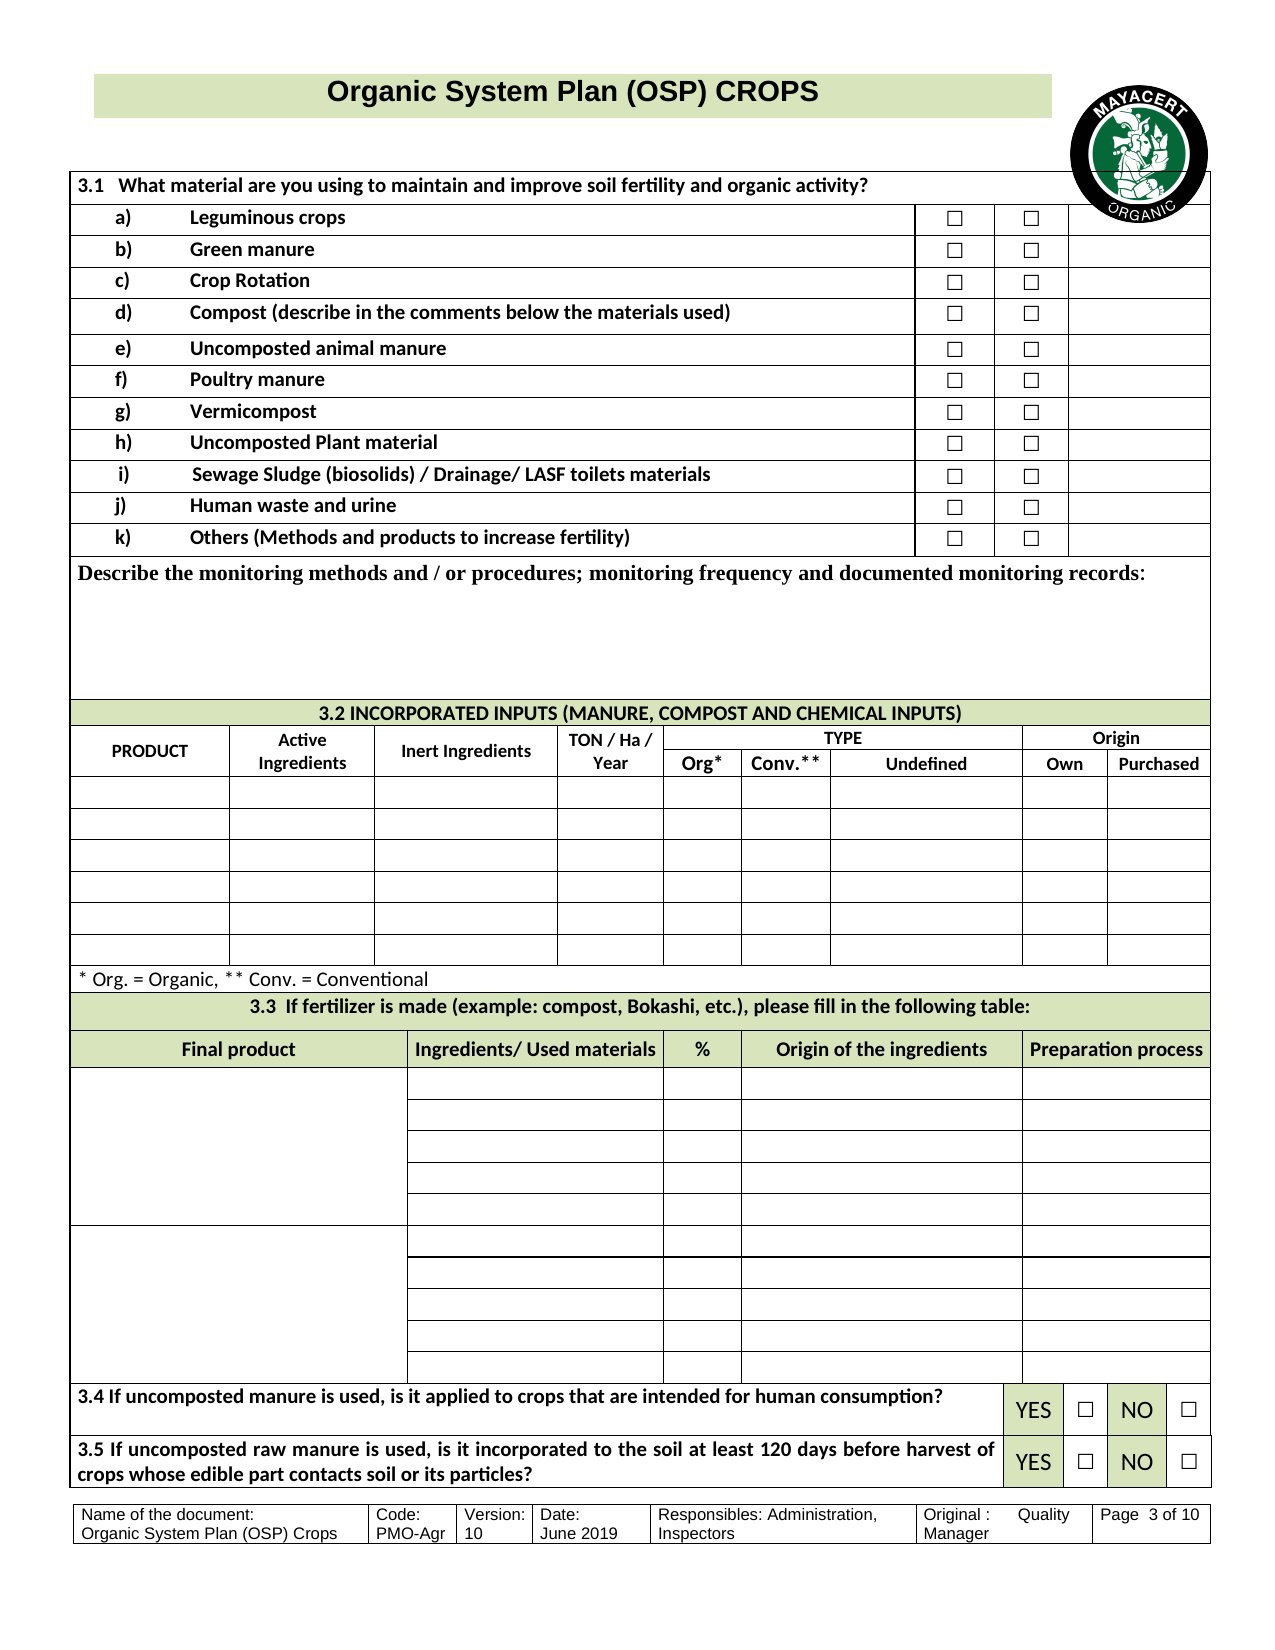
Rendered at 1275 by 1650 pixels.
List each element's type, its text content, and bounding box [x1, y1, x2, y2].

table_cell [1023, 1352, 1210, 1383]
table_cell [408, 1289, 663, 1319]
table_cell [1069, 366, 1210, 397]
table_cell [664, 1289, 741, 1319]
table_cell [664, 1226, 741, 1256]
table_cell [1211, 808, 1227, 839]
table_cell [742, 1352, 1022, 1383]
table_cell [664, 1321, 741, 1351]
table_cell [71, 840, 229, 871]
table_cell [1211, 699, 1227, 725]
table_cell [1211, 934, 1227, 965]
table_cell [408, 1258, 663, 1288]
table_cell [1023, 1100, 1210, 1130]
table_cell [230, 872, 374, 902]
table_cell [1108, 840, 1210, 871]
table_cell [408, 1226, 663, 1256]
table_cell [1023, 935, 1107, 965]
table_cell [742, 1131, 1022, 1162]
table_cell [742, 840, 830, 871]
table_cell [1108, 777, 1210, 807]
table_cell [664, 1068, 741, 1098]
table_cell [1211, 902, 1227, 934]
table_cell [1023, 1289, 1210, 1319]
picture [1058, 205, 1068, 235]
table_cell [408, 1352, 663, 1383]
table_cell [664, 1100, 741, 1130]
table_cell [375, 777, 557, 807]
table_cell NO [1108, 1436, 1166, 1487]
table_cell YES [1004, 1436, 1063, 1487]
table_cell Active Ingredients [230, 726, 374, 776]
table_cell [1023, 809, 1107, 839]
table_cell [71, 809, 229, 839]
table_cell [230, 935, 374, 965]
table_cell [664, 1131, 741, 1162]
table_cell [1211, 965, 1227, 992]
table_cell Purchased [1108, 750, 1210, 776]
table_cell [230, 777, 374, 807]
table_cell [408, 1068, 663, 1098]
table_cell [1023, 840, 1107, 871]
table_cell [628, 1321, 663, 1351]
table_cell [408, 1163, 663, 1193]
table_cell Compost (describe in the comments below the materials used) [71, 299, 914, 334]
table_cell [408, 1194, 663, 1225]
table_cell [742, 1163, 1022, 1193]
table_cell % [664, 1031, 741, 1067]
table_cell [1023, 1321, 1210, 1351]
table_cell [375, 903, 557, 934]
table_cell [558, 840, 663, 871]
table_cell 3.4 If uncomposted manure is used, is it applied to crops that are intended for human consumption? [71, 1384, 1003, 1435]
table_cell Vermicompost [71, 398, 914, 428]
table_cell [742, 1289, 1022, 1319]
table_cell [375, 809, 557, 839]
table_cell [742, 935, 830, 965]
table_cell [71, 903, 229, 934]
table_cell [831, 903, 1022, 934]
table_cell [664, 1352, 741, 1383]
table_cell [1108, 935, 1210, 965]
table_cell Origin [1023, 726, 1210, 749]
table_cell [408, 1100, 663, 1130]
table_cell [742, 1068, 1022, 1098]
table_cell PRODUCT [71, 726, 229, 776]
table_cell 3.1 What material are you using to maintain and improve soil fertility and organic activity? [71, 172, 1210, 203]
table_cell [230, 840, 374, 871]
table_cell Org* [664, 750, 741, 776]
table_cell [558, 777, 663, 807]
table_cell 3.3 If fertilizer is made (example: compost, Bokashi, etc.), please fill in the following table: [71, 993, 1210, 1030]
table_cell [375, 935, 557, 965]
table_cell [742, 1226, 1022, 1256]
table_cell [1108, 809, 1210, 839]
table_cell [664, 809, 741, 839]
table_cell 3.5 If uncomposted raw manure is used, is it incorporated to the soil at least 120 days before harvest of crops whose edible part contacts soil or its particles? [71, 1436, 1003, 1487]
table_cell [230, 903, 374, 934]
table_cell [664, 935, 741, 965]
table_cell [230, 809, 374, 839]
table_cell [1069, 205, 1210, 235]
table_cell Own [1023, 750, 1107, 776]
table_cell [558, 903, 663, 934]
table_cell [558, 809, 663, 839]
table_cell [831, 777, 1022, 807]
table_cell [71, 1226, 407, 1383]
table_cell [1023, 1131, 1210, 1162]
table_cell [1023, 1194, 1210, 1225]
table_cell [375, 840, 557, 871]
table_cell Conv.** [742, 750, 830, 776]
table_cell [1023, 1163, 1210, 1193]
table_cell [71, 872, 229, 902]
table_cell [1023, 1226, 1210, 1256]
table_cell [1069, 398, 1210, 428]
table_cell [1108, 872, 1210, 902]
table_cell [1069, 430, 1210, 460]
table_cell TON / Ha / Year [558, 726, 663, 776]
table_cell [1069, 461, 1210, 492]
table_cell [1069, 493, 1210, 523]
table_cell [1069, 268, 1210, 298]
table_cell [664, 840, 741, 871]
table_cell [71, 777, 229, 807]
table_cell [1023, 1068, 1210, 1098]
picture [1058, 73, 1220, 235]
table_cell NO [1108, 1384, 1166, 1435]
table_cell [664, 1194, 741, 1225]
table_cell [1069, 299, 1210, 334]
table_cell [71, 1068, 407, 1225]
table_cell Others (Methods and products to increase fertility) [71, 524, 914, 556]
table_cell [1069, 335, 1210, 365]
table_cell Poultry manure [71, 366, 914, 397]
table_cell [742, 872, 830, 902]
table_cell [1211, 871, 1227, 902]
table_cell [742, 1194, 1022, 1225]
table_cell 3.2 INCORPORATED INPUTS (MANURE, COMPOST AND CHEMICAL INPUTS) [71, 700, 1210, 725]
table_cell [1069, 524, 1210, 556]
table_cell [742, 1258, 1022, 1288]
table_cell [447, 1321, 628, 1351]
table_cell YES [1004, 1384, 1063, 1435]
table_cell [1069, 236, 1210, 267]
table_cell [375, 872, 557, 902]
table_cell [831, 935, 1022, 965]
table_cell [1023, 1258, 1210, 1288]
table_cell Ingredients/ Used materials [408, 1031, 663, 1067]
table_cell [558, 935, 663, 965]
table_cell [742, 1100, 1022, 1130]
table_cell [831, 809, 1022, 839]
table_cell Final product [71, 1031, 407, 1067]
table_cell Green manure [71, 236, 914, 267]
table_cell Sewage Sludge (biosolids) / Drainage/ LASF toilets materials [71, 461, 914, 492]
table_cell [1023, 872, 1107, 902]
table_cell TYPE [664, 726, 1022, 749]
table_cell Origin of the ingredients [742, 1031, 1022, 1067]
table_cell [831, 872, 1022, 902]
table_cell [664, 777, 741, 807]
table_cell [71, 935, 229, 965]
table_cell * Org. = Organic, ** Conv. = Conventional [71, 966, 1210, 992]
table_cell [742, 903, 830, 934]
table_cell [831, 840, 1022, 871]
table_cell Crop Rotation [71, 268, 914, 298]
table_cell [558, 872, 663, 902]
table_cell [1211, 776, 1227, 807]
table_cell [1211, 839, 1227, 871]
table_cell [664, 903, 741, 934]
table_cell Inert Ingredients [375, 726, 557, 776]
table_cell Uncomposted animal manure [71, 335, 914, 365]
table_cell Preparation process [1023, 1031, 1210, 1067]
table_cell [664, 872, 741, 902]
table_cell Leguminous crops [71, 205, 914, 235]
table_cell [1023, 777, 1107, 807]
table_cell [742, 809, 830, 839]
table_cell [742, 777, 830, 807]
table_cell [664, 1163, 741, 1193]
table_cell Describe the monitoring methods and / or procedures; monitoring frequency and documented monitoring records: [71, 557, 1210, 699]
table_cell [1211, 725, 1227, 749]
table_cell [408, 1131, 663, 1162]
table_cell [1108, 903, 1210, 934]
table_cell Uncomposted Plant material [71, 430, 914, 460]
table_cell [1023, 903, 1107, 934]
table_cell [408, 1321, 447, 1351]
table_cell Human waste and urine [71, 493, 914, 523]
table_cell [742, 1321, 1022, 1351]
table_cell Undefined [831, 750, 1022, 776]
table_cell [664, 1258, 741, 1288]
table_cell [1211, 749, 1227, 776]
